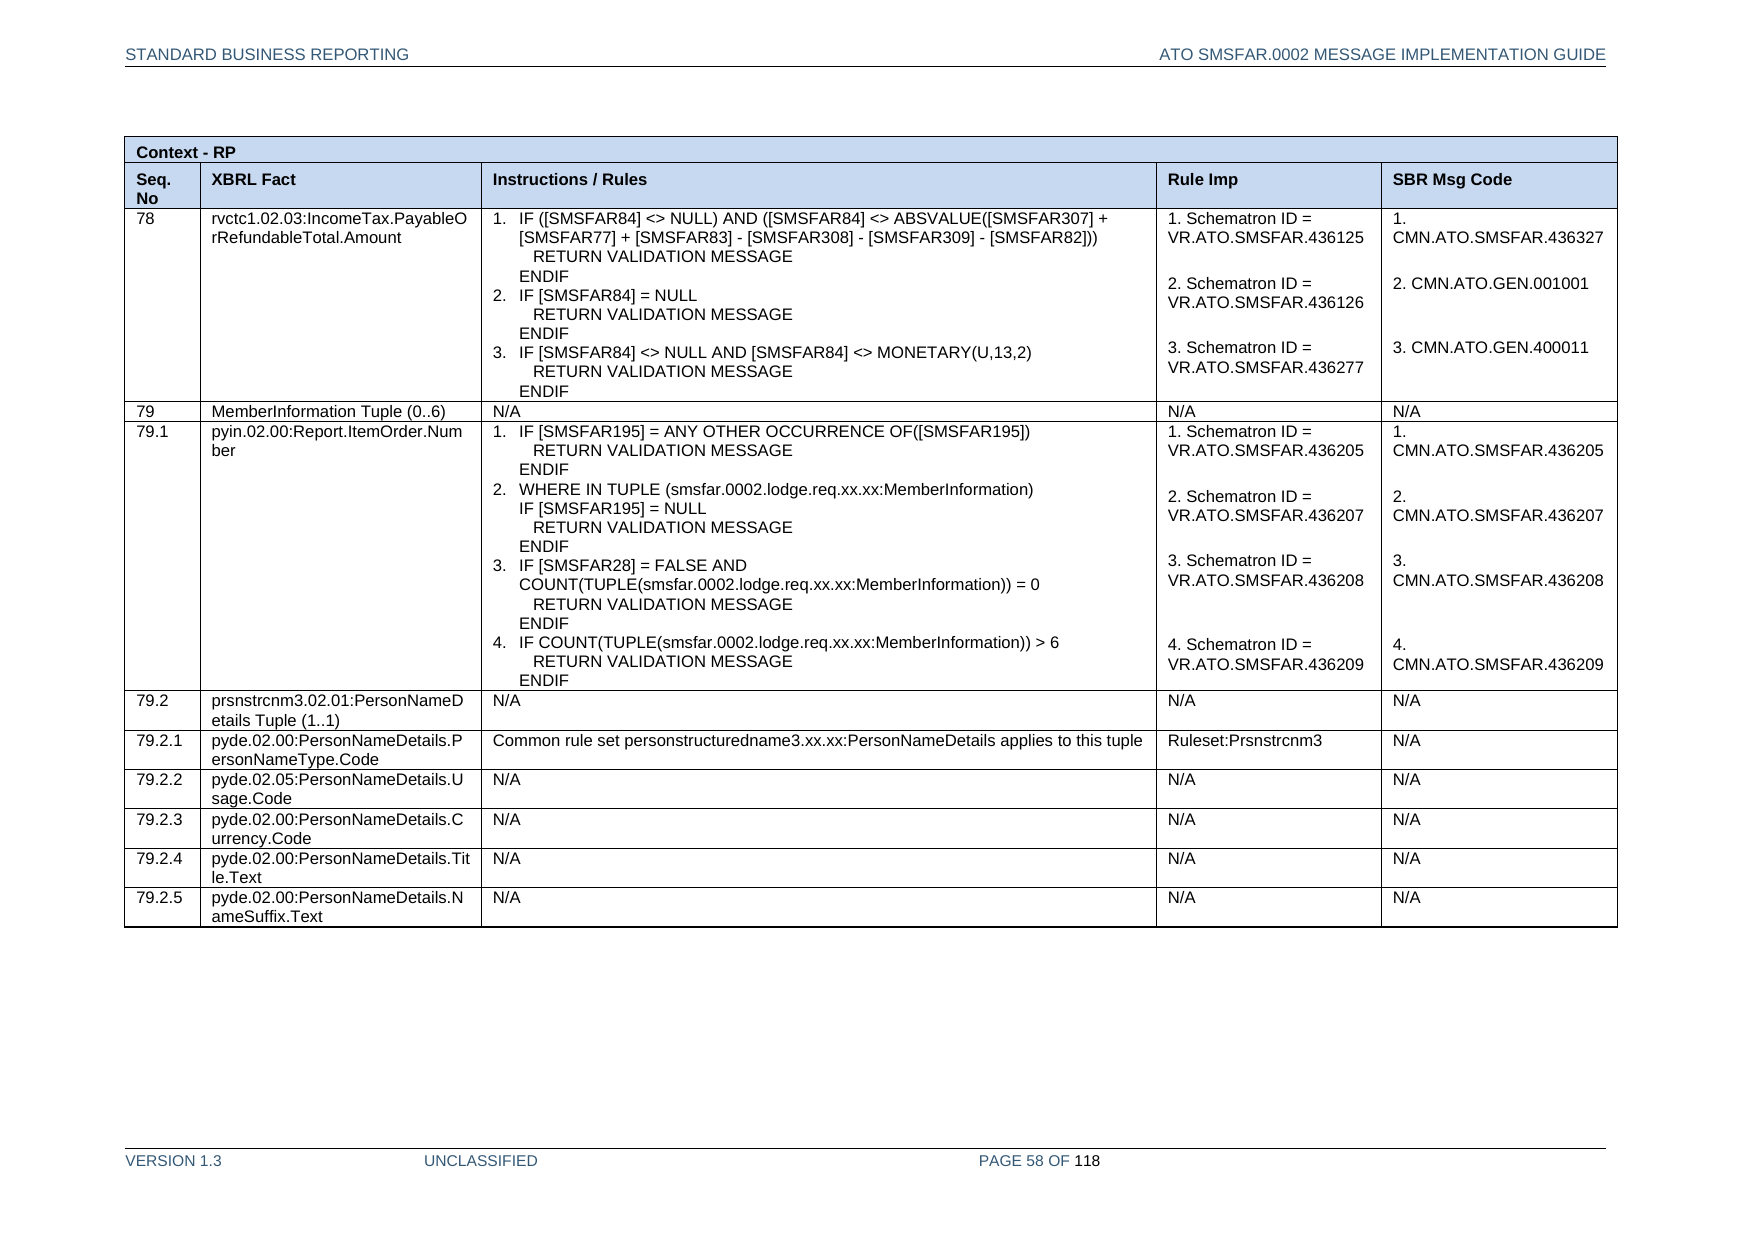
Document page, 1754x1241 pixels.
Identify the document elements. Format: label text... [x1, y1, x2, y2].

table_cell prsnstrcnm3.02.01: (1..1) [201, 691, 481, 729]
table_cell N/A [1157, 849, 1381, 887]
table_cell 1. = VR.ATO.SMSFAR.436205 2. = VR.ATO.SMSFAR.436207 3. = VR.ATO.SMSFAR.436208 4. = VR.ATO.SMSFAR.436209 [1157, 422, 1381, 690]
table_cell pyin.02.00:Report.ItemOrder.Number [201, 422, 481, 690]
table_cell 79.2.5 [125, 888, 200, 926]
table_cell pyde.02.00:PersonNameDetails.PersonNameType.Code [201, 731, 481, 769]
table_cell Instructions / Rules [482, 163, 1156, 208]
table_cell N/A [482, 809, 1156, 848]
table_cell 79.2.3 [125, 809, 200, 848]
table_cell N/A [1382, 849, 1617, 887]
table_cell SBR Msg Code [1382, 163, 1617, 208]
table_cell 1. IF [SMSFAR195] = ANY OTHER OCCURRENCE OF([SMSFAR195]) RETURN VALIDATION MESSAGE ENDIF 2. WHERE IN TUPLE (smsfar.0002.lodge.req.xx.xx:MemberInformation) IF [SMSFAR195] = NULL RETURN VALIDATION MESSAGE ENDIF 3. IF [SMSFAR28] = FALSE AND COUNT(TUPLE(smsfar.0002.lodge.req.xx.xx:MemberInformation)) = 0 RETURN VALIDATION MESSAGE ENDIF 4. IF COUNT(TUPLE(smsfar.0002.lodge.req.xx.xx:MemberInformation)) > 6 RETURN VALIDATION MESSAGE ENDIF [482, 422, 1156, 690]
table_cell N/A [1382, 770, 1617, 808]
table_cell rvctc1.02.03:IncomeTax.PayableOrRefundableTotal.Amount [201, 209, 481, 401]
table_cell Seq. No [125, 163, 200, 208]
table_cell 79.2.2 [125, 770, 200, 808]
table_cell N/A [1157, 770, 1381, 808]
table_cell 1. CMN.ATO.SMSFAR.436327 2. CMN.ATO.GEN.001001 3. CMN.ATO.GEN.400011 [1382, 209, 1617, 401]
table_cell Common rule set personstructuredname3.xx.xx:PersonNameDetails applies to this tuple [482, 731, 1156, 769]
table_cell N/A [1382, 691, 1617, 729]
table_cell N/A [482, 849, 1156, 887]
table_cell pyde.02.00:PersonNameDetails.NameSuffix.Text [201, 888, 481, 926]
table_cell Rule Imp [1157, 163, 1381, 208]
table_cell 79.2 [125, 691, 200, 729]
table_cell N/A [1382, 809, 1617, 848]
table_cell 79.2.1 [125, 731, 200, 769]
table_cell pyde.02.05:PersonNameDetails.Usage.Code [201, 770, 481, 808]
table_cell N/A [482, 770, 1156, 808]
table_cell N/A [1157, 809, 1381, 848]
table_cell 1. CMN.ATO.SMSFAR.436205 2. CMN.ATO.SMSFAR.436207 3. CMN.ATO.SMSFAR.436208 4. CMN.ATO.SMSFAR.436209 [1382, 422, 1617, 690]
table_cell N/A [482, 888, 1156, 926]
table_cell (0..6) [201, 402, 481, 421]
table_cell N/A [1157, 402, 1381, 421]
table_cell 1. IF ([SMSFAR84] <> NULL) AND ([SMSFAR84] <> ABSVALUE([SMSFAR307] + [SMSFAR77] + [SMSFAR83] - [SMSFAR308] - [SMSFAR309] - [SMSFAR82])) RETURN VALIDATION MESSAGE ENDIF 2. IF [SMSFAR84] = NULL RETURN VALIDATION MESSAGE ENDIF 3. IF [SMSFAR84] <> NULL AND [SMSFAR84] <> MONETARY(U,13,2) RETURN VALIDATION MESSAGE ENDIF [482, 209, 1156, 401]
table_cell 78 [125, 209, 200, 401]
table_cell N/A [1157, 888, 1381, 926]
table_header Context - RP [125, 137, 1617, 162]
table_cell N/A [482, 691, 1156, 729]
table_cell 1. = VR.ATO.SMSFAR.436125 2. = VR.ATO.SMSFAR.436126 3. = VR.ATO.SMSFAR.436277 [1157, 209, 1381, 401]
table_cell 79.1 [125, 422, 200, 690]
table_cell N/A [482, 402, 1156, 421]
table_cell N/A [1382, 888, 1617, 926]
table_cell pyde.02.00:PersonNameDetails.Currency.Code [201, 809, 481, 848]
table_cell 79 [125, 402, 200, 421]
table_cell 79.2.4 [125, 849, 200, 887]
table_cell Ruleset:Prsnstrcnm3 [1157, 731, 1381, 769]
table_cell pyde.02.00:PersonNameDetails.Title.Text [201, 849, 481, 887]
table_cell N/A [1382, 402, 1617, 421]
table_cell N/A [1157, 691, 1381, 729]
table_cell N/A [1382, 731, 1617, 769]
table_cell XBRL Fact [201, 163, 481, 208]
